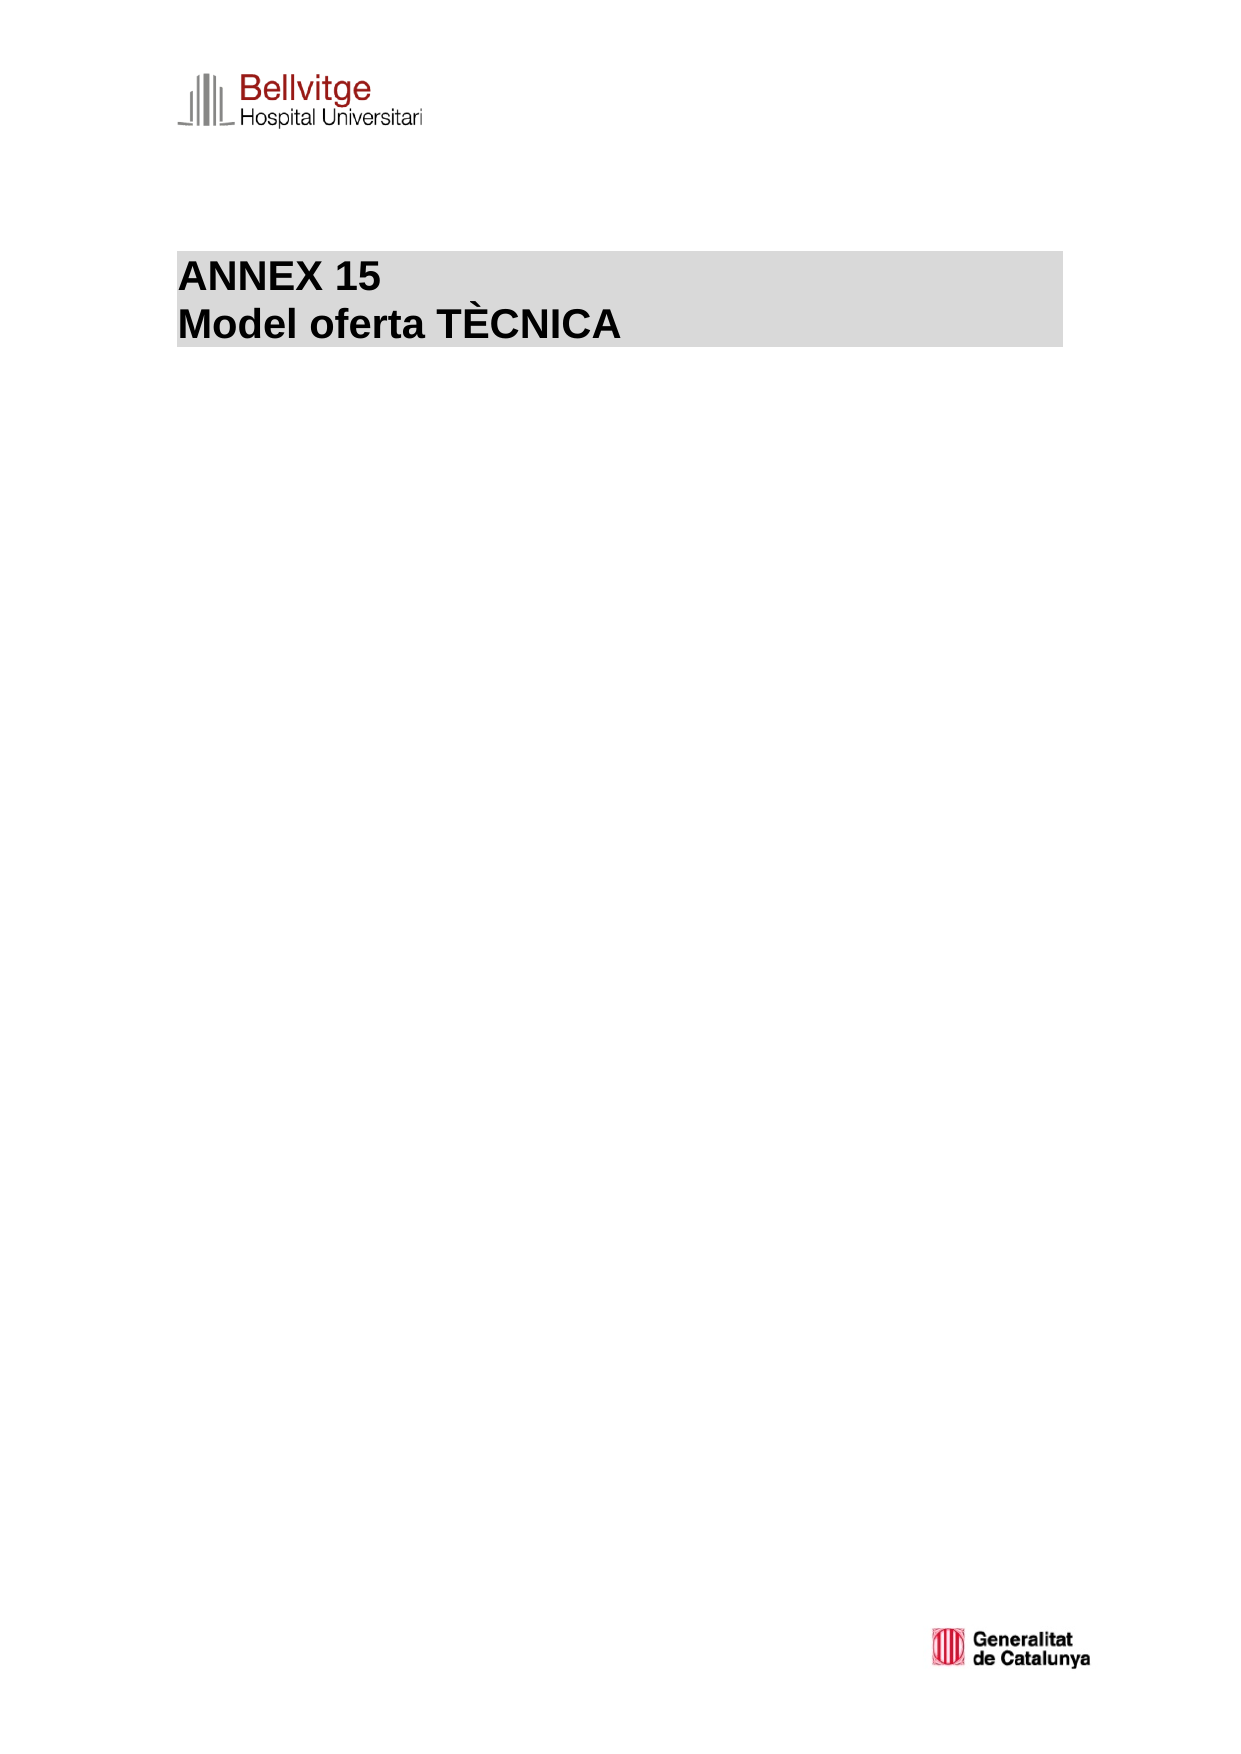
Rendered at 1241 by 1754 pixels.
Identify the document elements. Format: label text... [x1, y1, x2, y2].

picture [893, 1621, 1129, 1674]
text Model oferta TÈCNICA [177, 299, 1063, 347]
picture [177, 73, 422, 129]
text ANNEX 15 [177, 251, 1063, 299]
